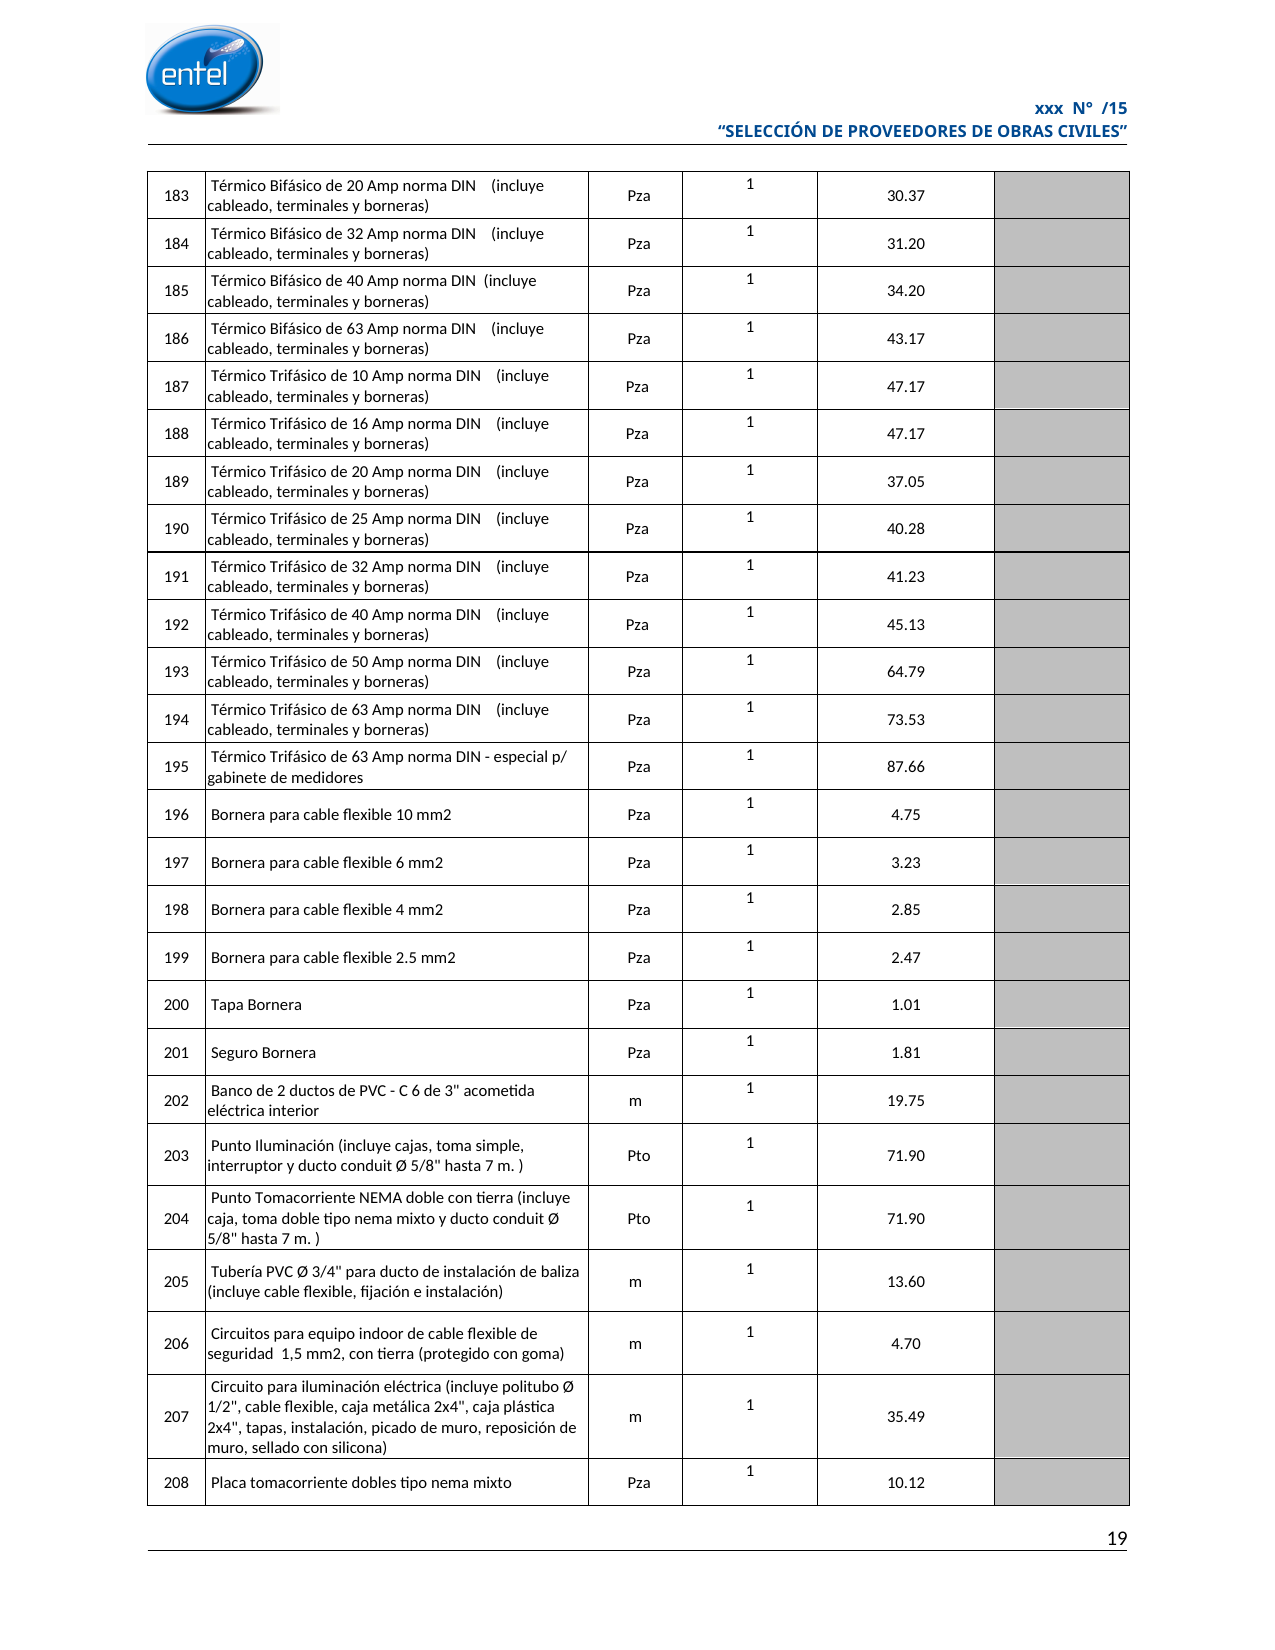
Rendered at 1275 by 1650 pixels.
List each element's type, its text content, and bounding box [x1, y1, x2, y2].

table_cell 1 [683, 600, 817, 647]
table_cell Pza [589, 553, 682, 599]
table_cell Pza [589, 743, 682, 789]
table_cell Térmico Trifásico de 10 Amp norma DIN (incluye cableado, terminales y borneras) [206, 362, 588, 408]
table_cell 200 [148, 981, 205, 1027]
table_cell [995, 314, 1129, 361]
table_cell 1 [683, 695, 817, 742]
table_cell Térmico Trifásico de 63 Amp norma DIN - especial p/ gabinete de medidores [206, 743, 588, 789]
table_cell Térmico Trifásico de 16 Amp norma DIN (incluye cableado, terminales y borneras) [206, 410, 588, 456]
table_cell 1 [683, 1375, 817, 1457]
table_cell 186 [148, 314, 205, 361]
table_cell Pza [589, 457, 682, 504]
table_cell 71.90 [818, 1186, 994, 1249]
table_cell Pza [589, 172, 682, 218]
table_cell 4.70 [818, 1312, 994, 1374]
table_cell 10.12 [818, 1459, 994, 1505]
table_cell 2.85 [818, 886, 994, 932]
table_cell 198 [148, 886, 205, 932]
table_cell Térmico Trifásico de 40 Amp norma DIN (incluye cableado, terminales y borneras) [206, 600, 588, 647]
table_cell Pza [589, 695, 682, 742]
table_cell 1 [683, 886, 817, 932]
table_cell 194 [148, 695, 205, 742]
table_cell 4.75 [818, 790, 994, 837]
table_cell Banco de 2 ductos de PVC - C 6 de 3" acometida eléctrica interior [206, 1076, 588, 1123]
table_cell 196 [148, 790, 205, 837]
table_cell [995, 695, 1129, 742]
table_cell 1 [683, 790, 817, 837]
table_cell 195 [148, 743, 205, 789]
table_cell 199 [148, 933, 205, 980]
table_cell 1.01 [818, 981, 994, 1027]
table_cell 2.47 [818, 933, 994, 980]
table_cell 1 [683, 457, 817, 504]
table_cell Térmico Trifásico de 50 Amp norma DIN (incluye cableado, terminales y borneras) [206, 648, 588, 694]
table_cell 34.20 [818, 267, 994, 313]
table_cell Pza [589, 600, 682, 647]
table_cell 1 [683, 410, 817, 456]
table_cell Térmico Trifásico de 63 Amp norma DIN (incluye cableado, terminales y borneras) [206, 695, 588, 742]
table_cell Placa tomacorriente dobles tipo nema mixto [206, 1459, 588, 1505]
table_cell 1 [683, 1312, 817, 1374]
table_cell 203 [148, 1124, 205, 1185]
table_cell m [589, 1250, 682, 1311]
table_cell 1 [683, 1029, 817, 1075]
table_cell [995, 219, 1129, 266]
table_cell [995, 1250, 1129, 1311]
table_cell [995, 1375, 1129, 1457]
table_cell 1 [683, 981, 817, 1027]
table_cell m [589, 1076, 682, 1123]
table_cell [995, 457, 1129, 504]
table_cell Circuitos para equipo indoor de cable flexible de seguridad 1,5 mm2, con tierra (protegido con goma) [206, 1312, 588, 1374]
table_cell [995, 933, 1129, 980]
table_cell 35.49 [818, 1375, 994, 1457]
table_cell 13.60 [818, 1250, 994, 1311]
table_cell Pza [589, 933, 682, 980]
table_cell 47.17 [818, 410, 994, 456]
table_cell 1 [683, 267, 817, 313]
table_cell [995, 172, 1129, 218]
table_cell 71.90 [818, 1124, 994, 1185]
table_cell 47.17 [818, 362, 994, 408]
table_cell Punto Iluminación (incluye cajas, toma simple, interruptor y ducto conduit Ø 5/8" hasta 7 m. ) [206, 1124, 588, 1185]
table_cell Pza [589, 267, 682, 313]
table_cell Pza [589, 981, 682, 1027]
table_cell 1 [683, 933, 817, 980]
table_cell 37.05 [818, 457, 994, 504]
table_cell 193 [148, 648, 205, 694]
table_cell 43.17 [818, 314, 994, 361]
table_cell 19.75 [818, 1076, 994, 1123]
table_cell 41.23 [818, 553, 994, 599]
table_cell Pza [589, 362, 682, 408]
table_cell [995, 410, 1129, 456]
table_cell 188 [148, 410, 205, 456]
table_cell Pza [589, 838, 682, 884]
table_cell 1 [683, 1124, 817, 1185]
table_cell 197 [148, 838, 205, 884]
table_cell 191 [148, 553, 205, 599]
table_cell 189 [148, 457, 205, 504]
table_cell [995, 1312, 1129, 1374]
table_cell 183 [148, 172, 205, 218]
table_cell m [589, 1312, 682, 1374]
table_cell Pza [589, 790, 682, 837]
table_cell 40.28 [818, 505, 994, 551]
table_cell Pza [589, 314, 682, 361]
table_cell Térmico Bifásico de 20 Amp norma DIN (incluye cableado, terminales y borneras) [206, 172, 588, 218]
table_cell 1 [683, 1076, 817, 1123]
table_cell [995, 553, 1129, 599]
table_cell Pza [589, 505, 682, 551]
table_cell Térmico Bifásico de 40 Amp norma DIN (incluye cableado, terminales y borneras) [206, 267, 588, 313]
table_cell [995, 505, 1129, 551]
table_cell [995, 1076, 1129, 1123]
table_cell [995, 267, 1129, 313]
table_cell Pto [589, 1124, 682, 1185]
table_cell 1 [683, 1186, 817, 1249]
table_cell [995, 1029, 1129, 1075]
table_cell Circuito para iluminación eléctrica (incluye politubo Ø 1/2", cable flexible, caja metálica 2x4", caja plástica 2x4", tapas, instalación, picado de muro, reposición de muro, sellado con silicona) [206, 1375, 588, 1457]
table_cell Pza [589, 648, 682, 694]
table_cell 1 [683, 172, 817, 218]
table_cell 31.20 [818, 219, 994, 266]
table_cell Pza [589, 1459, 682, 1505]
table_cell 64.79 [818, 648, 994, 694]
table_cell [995, 790, 1129, 837]
table_cell m [589, 1375, 682, 1457]
table_cell Pto [589, 1186, 682, 1249]
table_cell 192 [148, 600, 205, 647]
table_cell 205 [148, 1250, 205, 1311]
table_cell [995, 1124, 1129, 1185]
table_cell [995, 743, 1129, 789]
table_cell Bornera para cable flexible 4 mm2 [206, 886, 588, 932]
table_cell Pza [589, 1029, 682, 1075]
table_cell 202 [148, 1076, 205, 1123]
table_cell 201 [148, 1029, 205, 1075]
table_cell Tapa Bornera [206, 981, 588, 1027]
table_cell Pza [589, 410, 682, 456]
table_cell 1 [683, 219, 817, 266]
table_cell Pza [589, 886, 682, 932]
table_cell Bornera para cable flexible 10 mm2 [206, 790, 588, 837]
table_cell 1.81 [818, 1029, 994, 1075]
table_cell Térmico Trifásico de 25 Amp norma DIN (incluye cableado, terminales y borneras) [206, 505, 588, 551]
table_cell [995, 1459, 1129, 1505]
table_cell Seguro Bornera [206, 1029, 588, 1075]
table_cell [995, 648, 1129, 694]
table_cell 1 [683, 505, 817, 551]
table_cell Bornera para cable flexible 2.5 mm2 [206, 933, 588, 980]
table_cell [995, 600, 1129, 647]
table_cell 184 [148, 219, 205, 266]
table_cell 30.37 [818, 172, 994, 218]
table_cell 1 [683, 838, 817, 884]
table_cell 208 [148, 1459, 205, 1505]
table_cell Punto Tomacorriente NEMA doble con tierra (incluye caja, toma doble tipo nema mixto y ducto conduit Ø 5/8" hasta 7 m. ) [206, 1186, 588, 1249]
table_cell Bornera para cable flexible 6 mm2 [206, 838, 588, 884]
table_cell 87.66 [818, 743, 994, 789]
table_cell 187 [148, 362, 205, 408]
table_cell 1 [683, 648, 817, 694]
table_cell 185 [148, 267, 205, 313]
table_cell 3.23 [818, 838, 994, 884]
table_cell Térmico Trifásico de 32 Amp norma DIN (incluye cableado, terminales y borneras) [206, 553, 588, 599]
table_cell [995, 1186, 1129, 1249]
table_cell Térmico Bifásico de 63 Amp norma DIN (incluye cableado, terminales y borneras) [206, 314, 588, 361]
table_cell Térmico Trifásico de 20 Amp norma DIN (incluye cableado, terminales y borneras) [206, 457, 588, 504]
table_cell 1 [683, 743, 817, 789]
table_cell 190 [148, 505, 205, 551]
table_cell [995, 838, 1129, 884]
table_cell 204 [148, 1186, 205, 1249]
table_cell 206 [148, 1312, 205, 1374]
table_cell 1 [683, 1459, 817, 1505]
table_cell [995, 981, 1129, 1027]
table_cell 1 [683, 553, 817, 599]
table_cell 1 [683, 314, 817, 361]
table_cell 73.53 [818, 695, 994, 742]
table_cell [995, 886, 1129, 932]
table_cell 207 [148, 1375, 205, 1457]
table_cell 1 [683, 362, 817, 408]
table_cell Térmico Bifásico de 32 Amp norma DIN (incluye cableado, terminales y borneras) [206, 219, 588, 266]
table_cell Tubería PVC Ø 3/4" para ducto de instalación de baliza (incluye cable flexible, fijación e instalación) [206, 1250, 588, 1311]
picture [145, 23, 281, 115]
table_cell Pza [589, 219, 682, 266]
table_cell 1 [683, 1250, 817, 1311]
table_cell [995, 362, 1129, 408]
table_cell 45.13 [818, 600, 994, 647]
